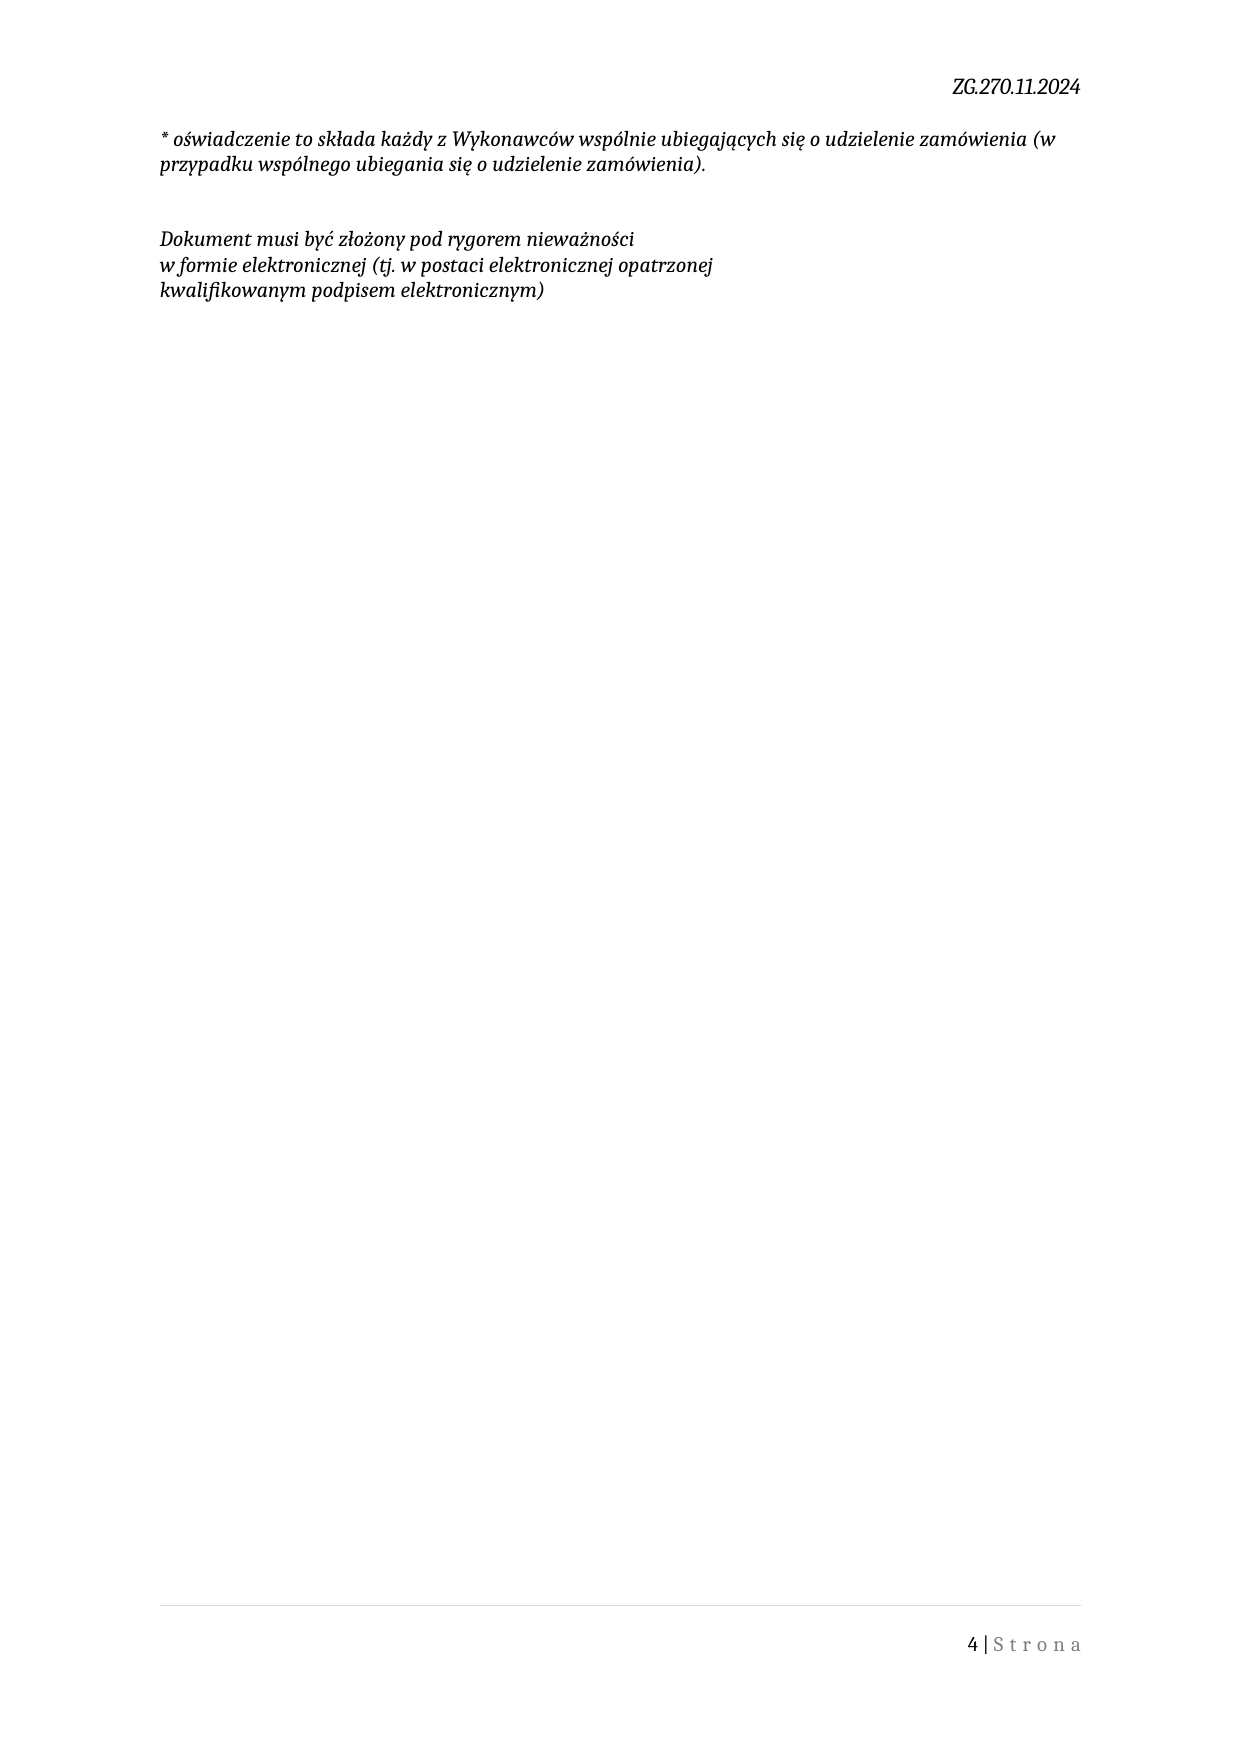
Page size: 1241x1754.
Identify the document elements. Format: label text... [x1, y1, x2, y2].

text Dokument musi być złożony pod rygorem nieważności w formie elektronicznej (tj. w postaci elektronicznej opatrzonej kwalifikowanym podpisem elektronicznym) [159, 227, 1081, 303]
text * oświadczenie to składa każdy z Wykonawców wspólnie ubiegających się o udzielenie zamówienia (w przypadku wspólnego ubiegania się o udzielenie zamówienia). [159, 127, 1081, 177]
